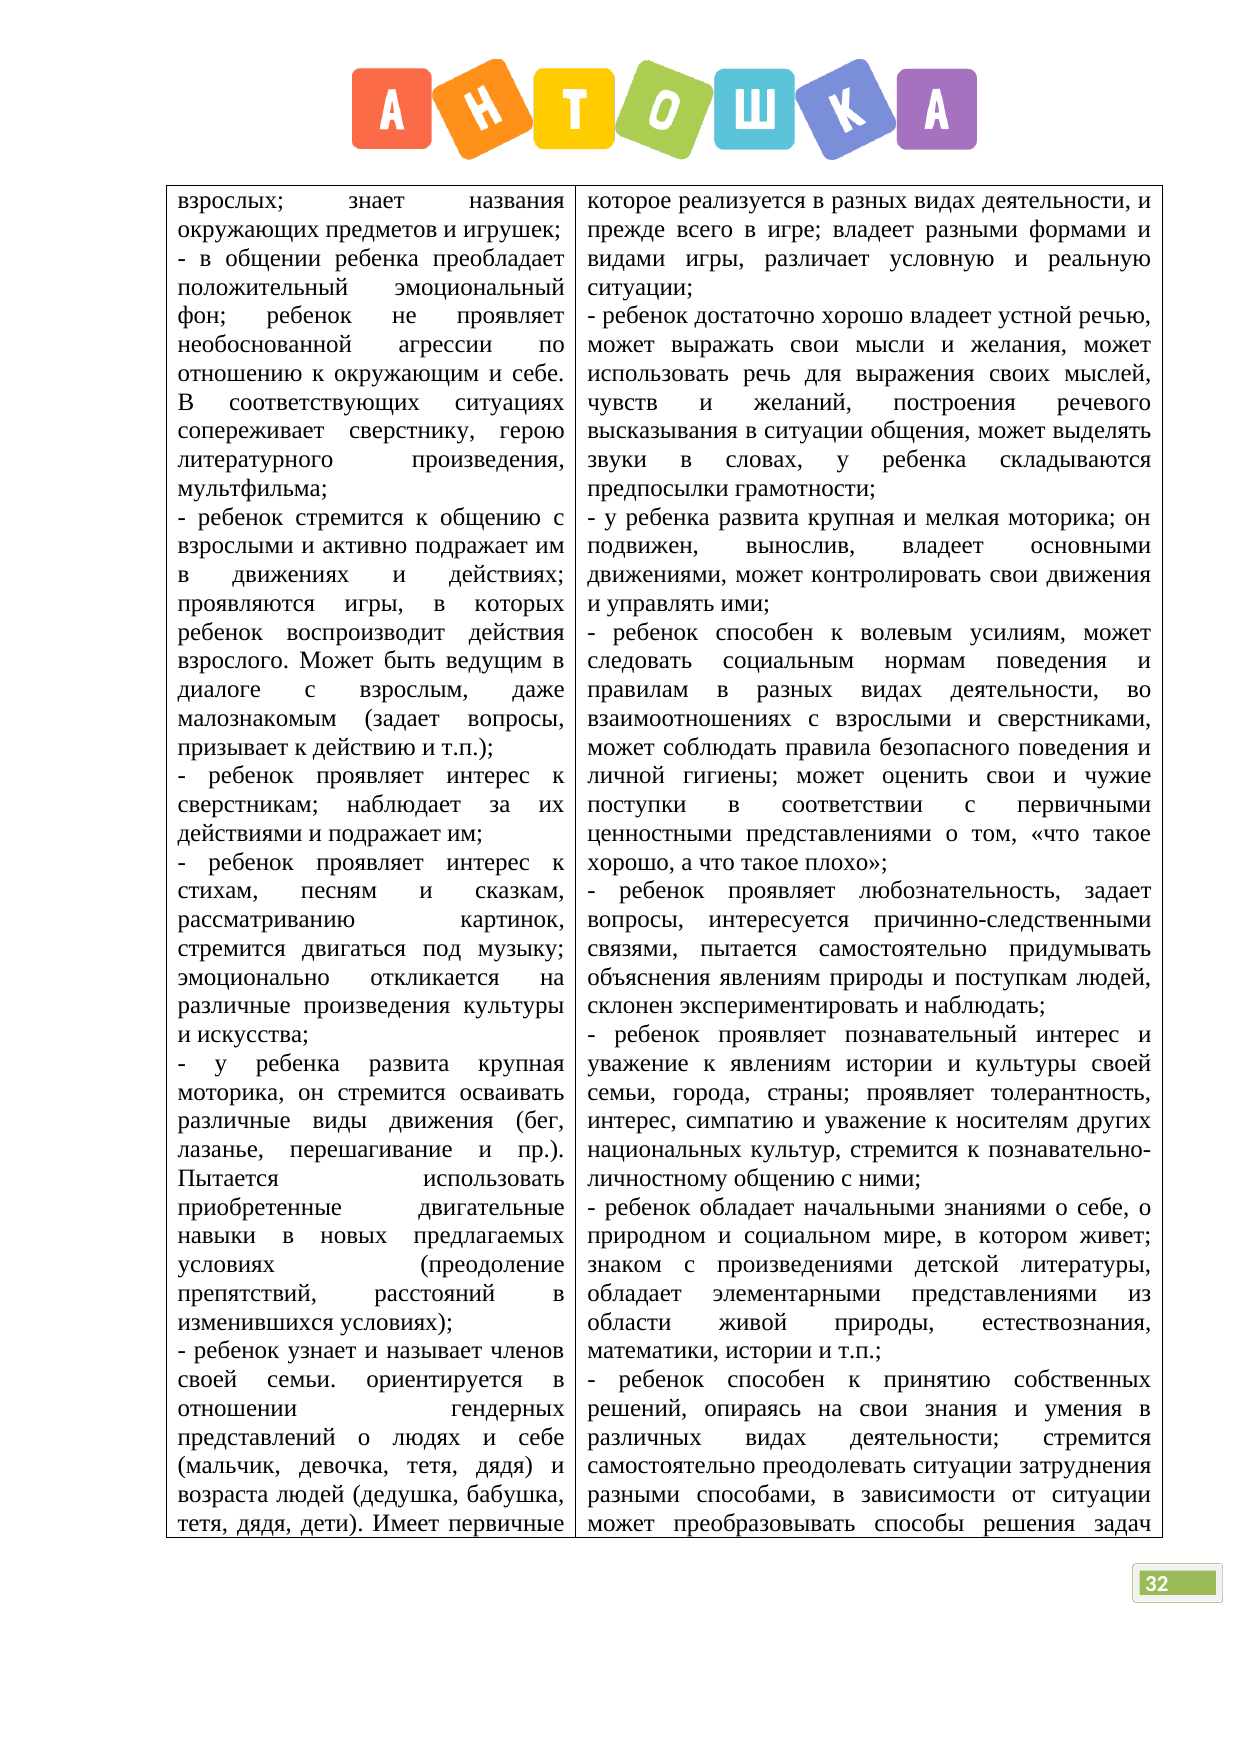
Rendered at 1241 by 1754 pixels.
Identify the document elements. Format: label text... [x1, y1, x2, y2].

picture [352, 59, 977, 160]
